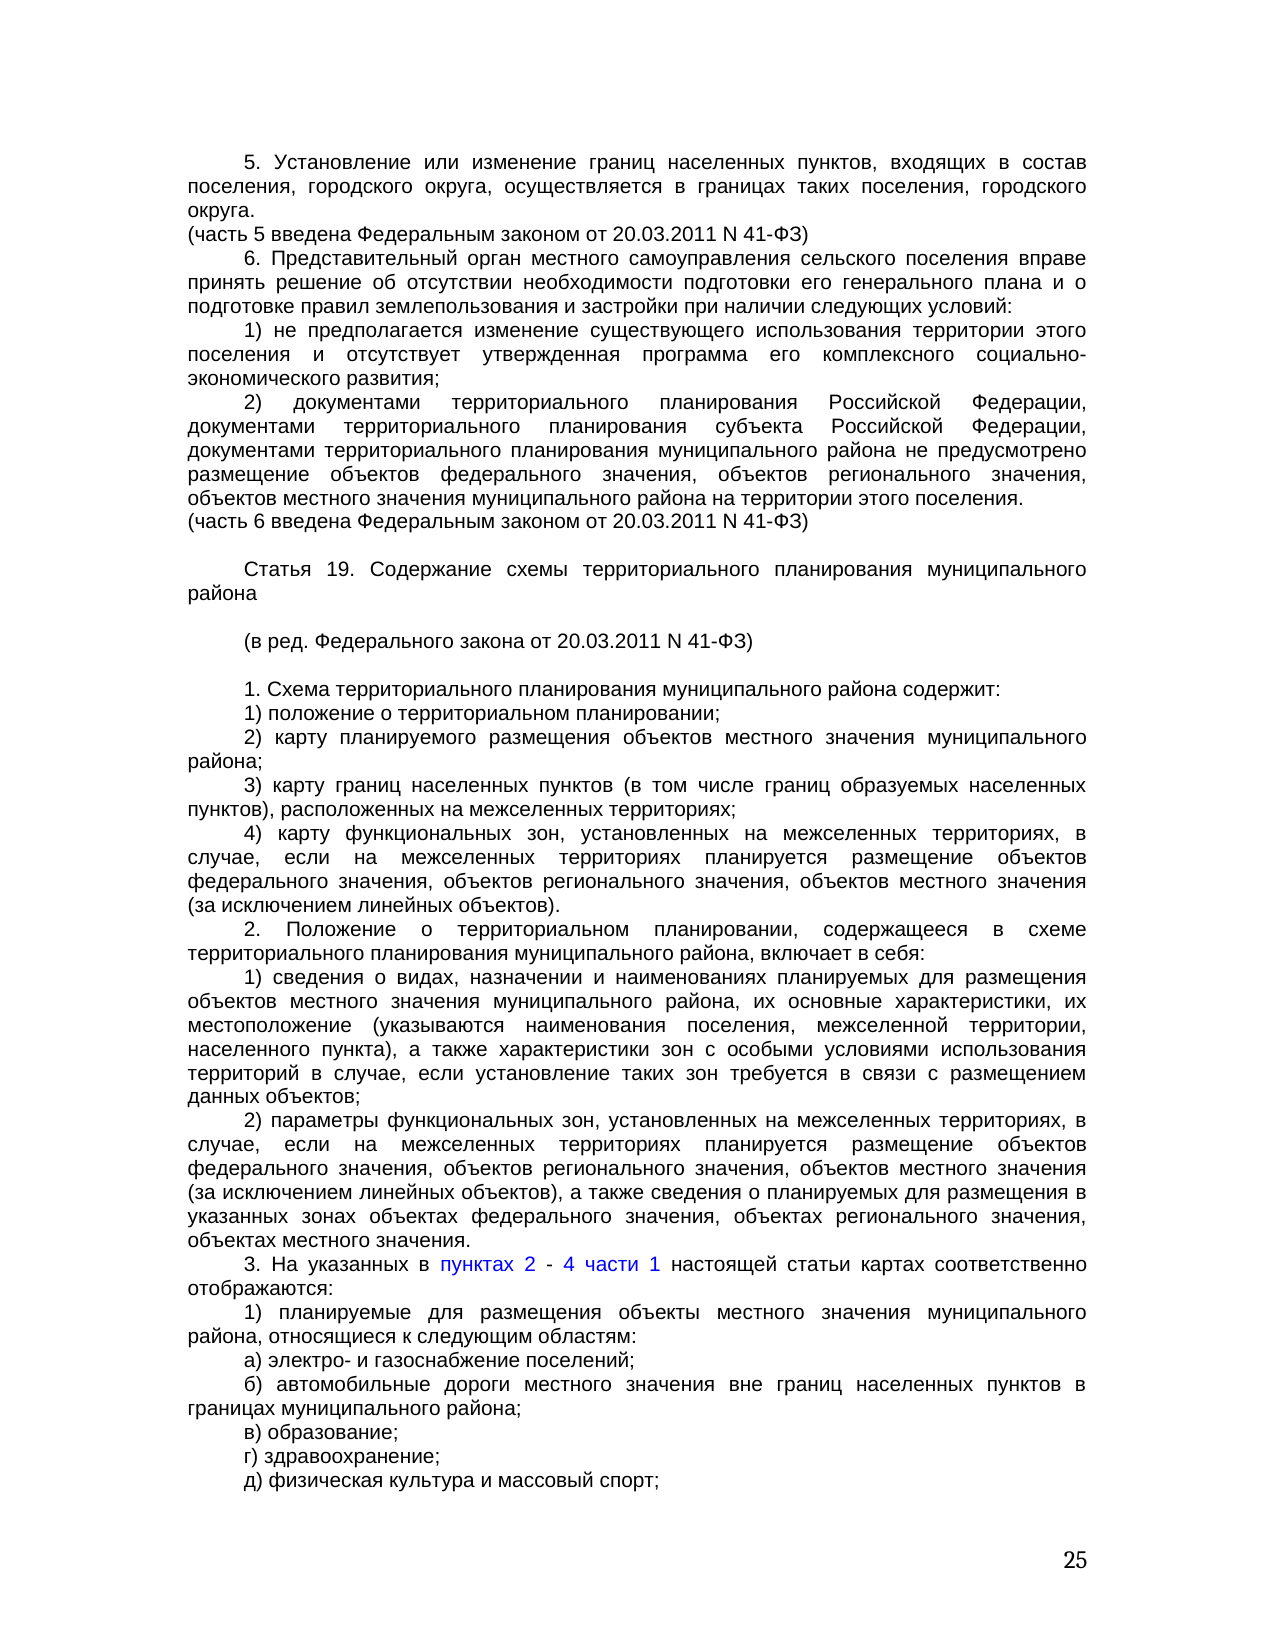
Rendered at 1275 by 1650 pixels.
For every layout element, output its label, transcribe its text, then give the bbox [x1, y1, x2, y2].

text 4) карту функциональных зон, установленных на межселенных территориях, в случае, если на межселенных территориях планируется размещение объектов федерального значения, объектов регионального значения, объектов местного значения (за исключением линейных объектов). [187, 821, 1087, 917]
text 1) не предполагается изменение существующего использования территории этого поселения и отсутствует утвержденная программа его комплексного социально-экономического развития; [187, 318, 1087, 389]
text г) здравоохранение; [187, 1444, 1087, 1468]
text 2) параметры функциональных зон, установленных на межселенных территориях, в случае, если на межселенных территориях планируется размещение объектов федерального значения, объектов регионального значения, объектов местного значения (за исключением линейных объектов), а также сведения о планируемых для размещения в указанных зонах объектах федерального значения, объектах регионального значения, объектах местного значения. [187, 1108, 1087, 1252]
text а) электро- и газоснабжение поселений; [187, 1348, 1087, 1372]
text 2) документами территориального планирования Российской Федерации, документами территориального планирования субъекта Российской Федерации, документами территориального планирования муниципального района не предусмотрено размещение объектов федерального значения, объектов регионального значения, объектов местного значения муниципального района на территории этого поселения. [187, 389, 1087, 509]
text (в ред. Федерального закона от 20.03.2011 N 41-ФЗ) [187, 629, 1087, 653]
text в) образование; [187, 1420, 1087, 1444]
text 6. Представительный орган местного самоуправления сельского поселения вправе принять решение об отсутствии необходимости подготовки его генерального плана и о подготовке правил землепользования и застройки при наличии следующих условий: [187, 246, 1087, 318]
text 3) карту границ населенных пунктов (в том числе границ образуемых населенных пунктов), расположенных на межселенных территориях; [187, 773, 1087, 821]
text 1) планируемые для размещения объекты местного значения муниципального района, относящиеся к следующим областям: [187, 1300, 1087, 1348]
text 1. Схема территориального планирования муниципального района содержит: [187, 677, 1087, 701]
text б) автомобильные дороги местного значения вне границ населенных пунктов в границах муниципального района; [187, 1372, 1087, 1420]
text 5. Установление или изменение границ населенных пунктов, входящих в состав поселения, городского округа, осуществляется в границах таких поселения, городского округа. [187, 150, 1087, 222]
text (часть 6 введена Федеральным законом от 20.03.2011 N 41-ФЗ) [187, 509, 1087, 533]
text 1) сведения о видах, назначении и наименованиях планируемых для размещения объектов местного значения муниципального района, их основные характеристики, их местоположение (указываются наименования поселения, межселенной территории, населенного пункта), а также характеристики зон с особыми условиями использования территорий в случае, если установление таких зон требуется в связи с размещением данных объектов; [187, 964, 1087, 1108]
text д) физическая культура и массовый спорт; [187, 1468, 1087, 1492]
text (часть 5 введена Федеральным законом от 20.03.2011 N 41-ФЗ) [187, 222, 1087, 246]
text 1) положение о территориальном планировании; [187, 701, 1087, 725]
text 2. Положение о территориальном планировании, содержащееся в схеме территориального планирования муниципального района, включает в себя: [187, 917, 1087, 964]
text Статья 19. Содержание схемы территориального планирования муниципального района [187, 557, 1087, 605]
text 3. На указанных в пунктах 2 - 4 части 1 настоящей статьи картах соответственно отображаются: [187, 1252, 1087, 1300]
text 2) карту планируемого размещения объектов местного значения муниципального района; [187, 725, 1087, 773]
